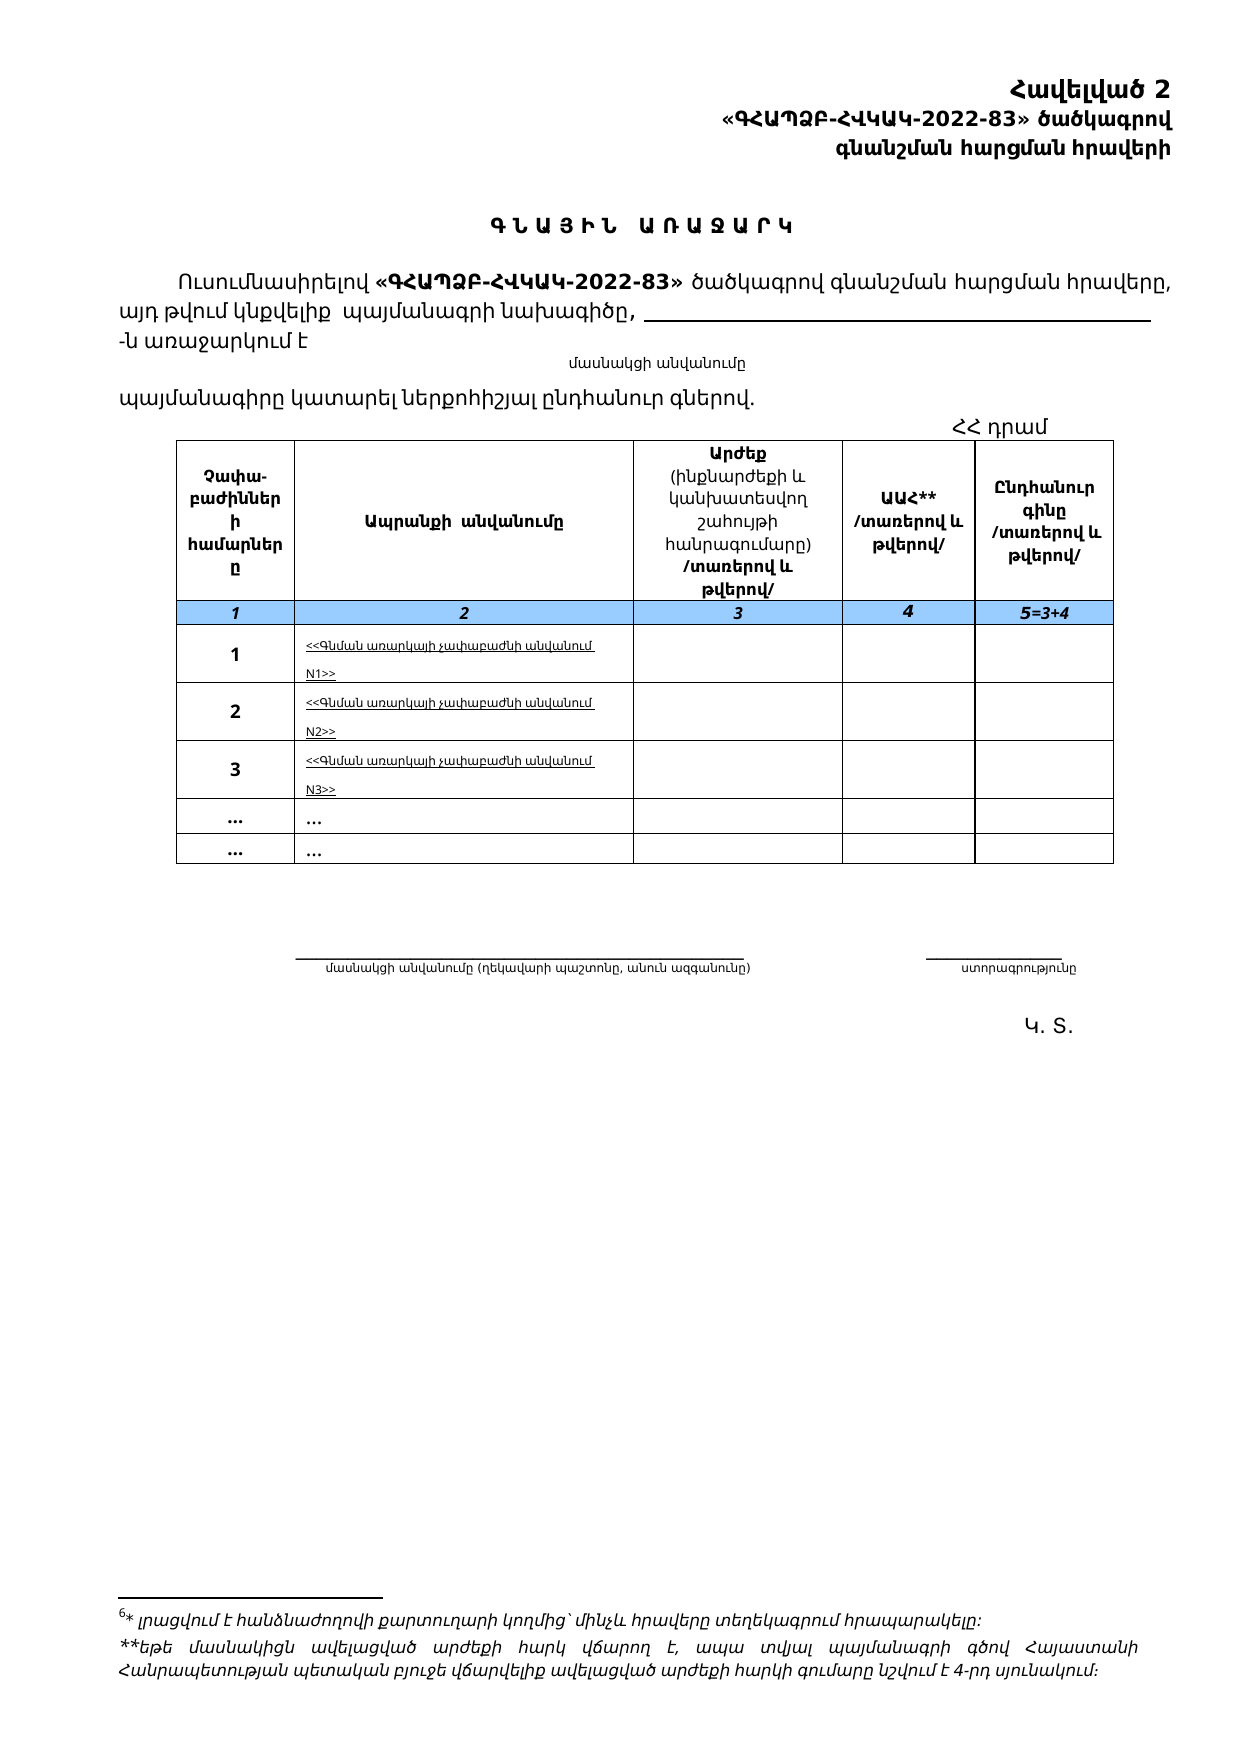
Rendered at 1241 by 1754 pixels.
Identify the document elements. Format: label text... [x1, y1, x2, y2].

table_header Չափա- բաժինների համարները [177, 441, 294, 600]
table_cell <<Գնման առարկայի չափաբաժնի անվանում N3>> [295, 741, 633, 798]
text ___________________________________________ _____________ [193, 936, 1171, 961]
table_cell … [177, 834, 294, 862]
table_cell [634, 834, 842, 862]
table_cell [843, 741, 974, 798]
table_header Արժեք (ինքնարժեքի և կանխատեսվող շահույթի հանրագումարը) /տառերով և թվերով/ [634, 441, 842, 600]
table_cell [976, 741, 1113, 798]
table_cell [634, 741, 842, 798]
table_cell <<Գնման առարկայի չափաբաժնի անվանում N1>> [295, 625, 633, 682]
text Կ. Տ. [118, 1014, 1171, 1038]
table_cell 5=3+4 [976, 601, 1113, 624]
table_cell 3 [634, 601, 842, 624]
text «ԳՀԱՊՁԲ-ՀՎԿԱԿ-2022-83» ծածկագրով [118, 104, 1171, 133]
table_cell [976, 625, 1113, 682]
table_cell [976, 683, 1113, 740]
text մասնակցի անվանումը (ղեկավարի պաշտոնը, անուն ազգանունը) ստորագրությունը [118, 961, 1171, 985]
table_cell ... [295, 834, 633, 862]
table_cell [843, 799, 974, 833]
table_cell <<Գնման առարկայի չափաբաժնի անվանում N2>> [295, 683, 633, 740]
table_cell 1 [177, 601, 294, 624]
text ՀՀ դրամ [118, 412, 1171, 440]
table_cell 1 [177, 625, 294, 682]
text պայմանագիրը կատարել ներքոհիշյալ ընդհանուր գներով. [118, 383, 1171, 412]
table_header Ապրանքի անվանումը [295, 441, 633, 600]
table_cell 3 [177, 741, 294, 798]
text Հավելված 2 [118, 75, 1171, 104]
table_cell [843, 683, 974, 740]
table_cell [843, 625, 974, 682]
text Ուսումնասիրելով «ԳՀԱՊՁԲ-ՀՎԿԱԿ-2022-83» ծածկագրով գնանշման հարցման հրավերը, այդ թվում կնքվելիք պայմանագրի նախագիծը, -ն առաջարկում է [118, 267, 1171, 354]
text գնանշման հարցման հրավերի [118, 133, 1171, 161]
table_cell [976, 799, 1113, 833]
table_cell … [177, 799, 294, 833]
table_cell [976, 834, 1113, 862]
table_cell 4 [843, 601, 974, 624]
text Գ Ն Ա Յ Ի Ն Ա Ռ Ա Ջ Ա Ր Կ [112, 214, 1171, 238]
table_cell ... [295, 799, 633, 833]
table_cell [634, 683, 842, 740]
table_cell [634, 799, 842, 833]
table_header Ընդհանուր գինը /տառերով և թվերով/ [976, 441, 1113, 600]
table_header ԱԱՀ** /տառերով և թվերով/ [843, 441, 974, 600]
table_cell [634, 625, 842, 682]
table_cell 2 [295, 601, 633, 624]
table_cell 2 [177, 683, 294, 740]
table_cell [843, 834, 974, 862]
text մասնակցի անվանումը [118, 354, 1171, 383]
